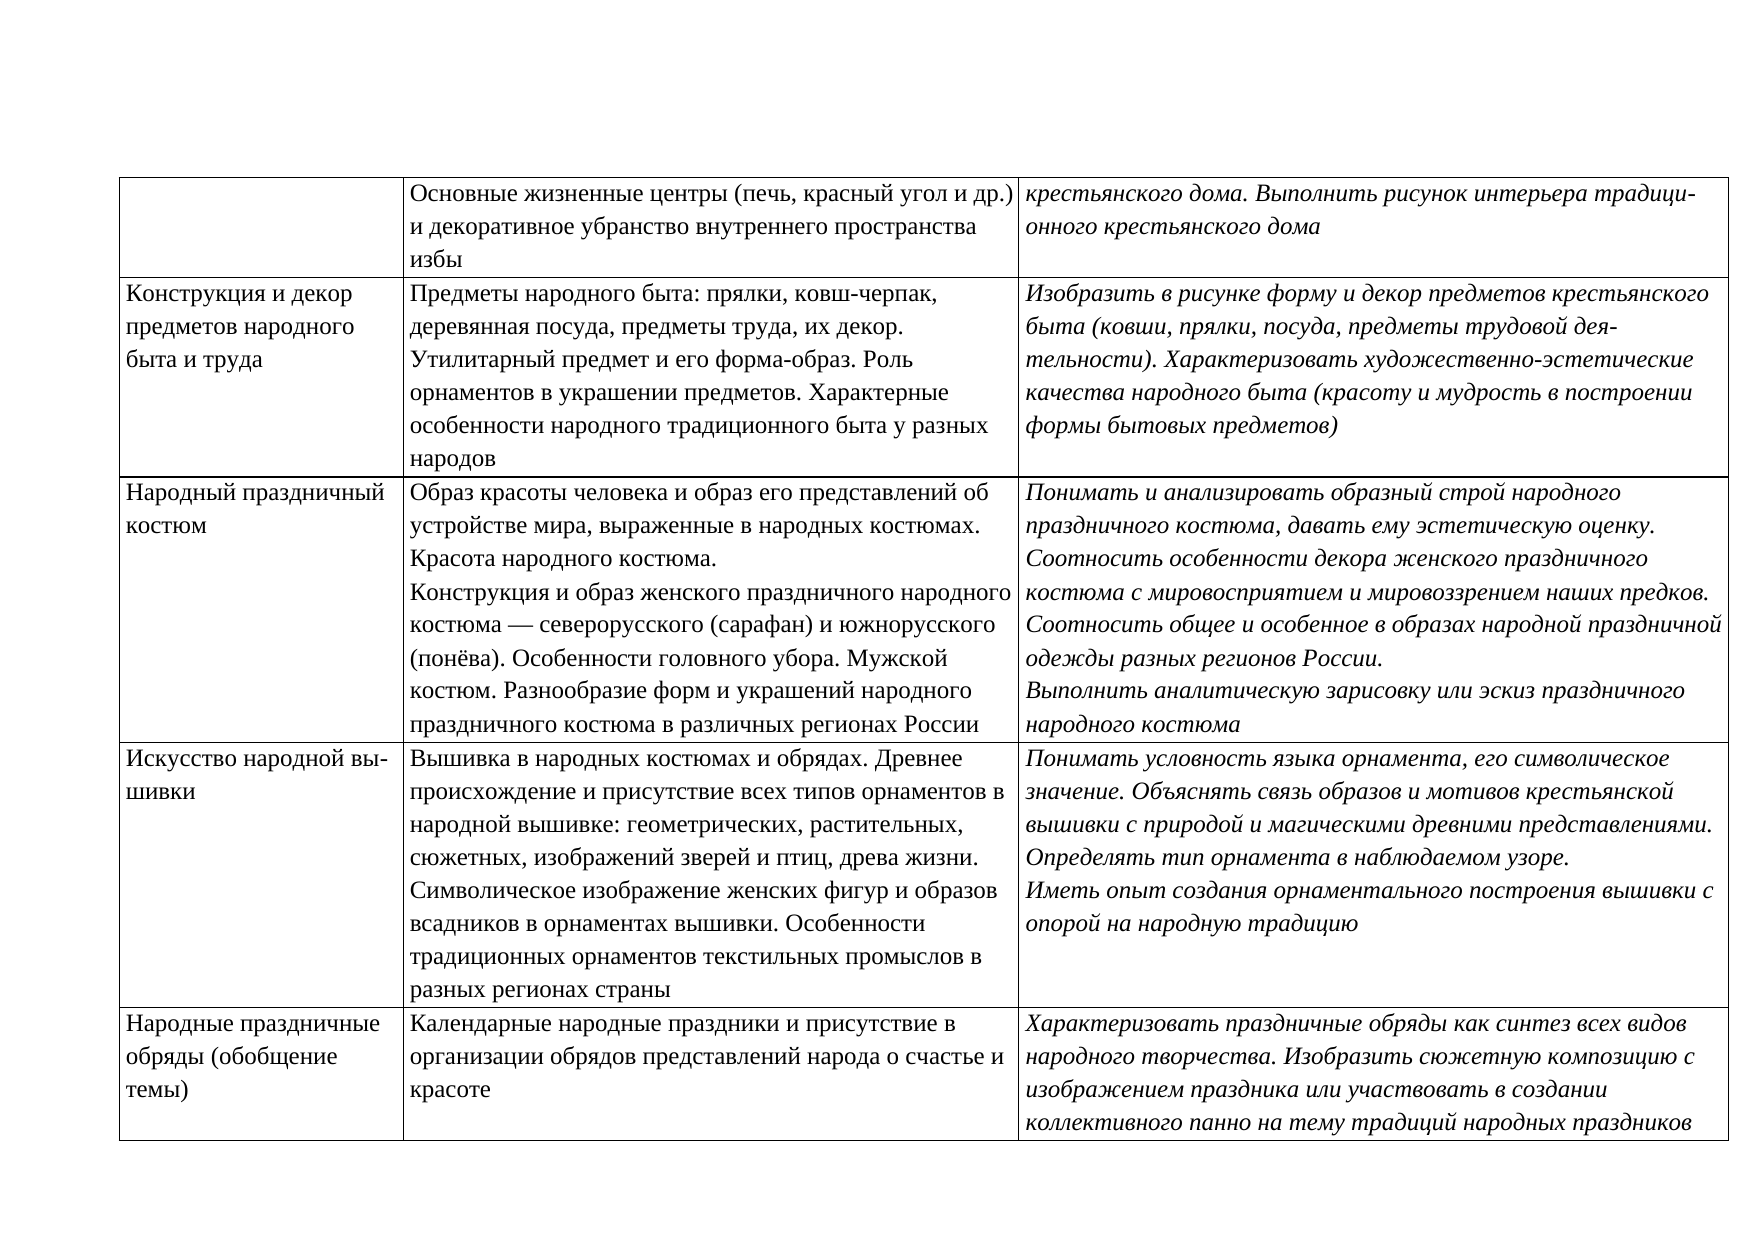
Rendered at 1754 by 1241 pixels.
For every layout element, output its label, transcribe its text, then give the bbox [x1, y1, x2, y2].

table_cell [404, 178, 1018, 277]
table_cell Календарные народные праздники и присутствие в организации обрядов представлений народа о счастье и красоте [404, 1008, 1018, 1140]
table_cell Предметы народного быта: прялки, ковш-черпак, деревянная посуда, предметы труда, их декор. Утилитарный предмет и его форма-образ. Роль орнаментов в украшении предметов. Характерные особенности народного традиционного быта у разных народов [404, 278, 1018, 476]
table_cell Искусство народной вышивки [120, 743, 403, 1007]
table_cell Народные праздничные обряды (обобщение темы) [120, 1008, 403, 1140]
table_cell Характеризовать праздничные обряды как синтез всех видов народного творчества. Изобразить сюжетную композицию с изображением праздника или участвовать в создании коллективного панно на тему традиций народных праздников [1019, 1008, 1728, 1140]
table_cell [120, 178, 403, 277]
table_cell Понимать и анализировать образный строй народного праздничного костюма, давать ему эстетическую оценку. Соотносить особенности декора женского праздничного костюма с мировосприятием и мировоззрением наших предков. Соотносить общее и особенное в образах народной праздничной одежды разных регионов России. Выполнить аналитическую зарисовку или эскиз праздничного народного костюма [1019, 478, 1728, 742]
table_cell Понимать условность языка орнамента, его символическое значение. Объяснять связь образов и мотивов крестьянской вышивки с природой и магическими древними представлениями. Определять тип орнамента в наблюдаемом узоре. Иметь опыт создания орнаментального построения вышивки с опорой на народную традицию [1019, 743, 1728, 1007]
table_cell Изобразить в рисунке форму и декор предметов крестьянского быта (ковши, прялки, посуда, предметы трудовой деятельности). Характеризовать художественно-эстетические качества народного быта (красоту и мудрость в построении формы бытовых предметов) [1019, 278, 1728, 476]
table_cell Народный праздничный костюм [120, 478, 403, 742]
table_cell Вышивка в народных костюмах и обрядах. Древнее происхождение и присутствие всех типов орнаментов в народной вышивке: геометрических, растительных, сюжетных, изображений зверей и птиц, древа жизни. Символическое изображение женских фигур и образов всадников в орнаментах вышивки. Особенности традиционных орнаментов текстильных промыслов в разных регионах страны [404, 743, 1018, 1007]
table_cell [1019, 178, 1728, 277]
table_cell Образ красоты человека и образ его представлений об устройстве мира, выраженные в народных костюмах. Красота народного костюма. Конструкция и образ женского праздничного народного костюма — северорусского (сарафан) и южнорусского (понёва). Особенности головного убора. Мужской костюм. Разнообразие форм и украшений народного праздничного костюма в различных регионах России [404, 478, 1018, 742]
table_cell Конструкция и декор предметов народного быта и труда [120, 278, 403, 476]
